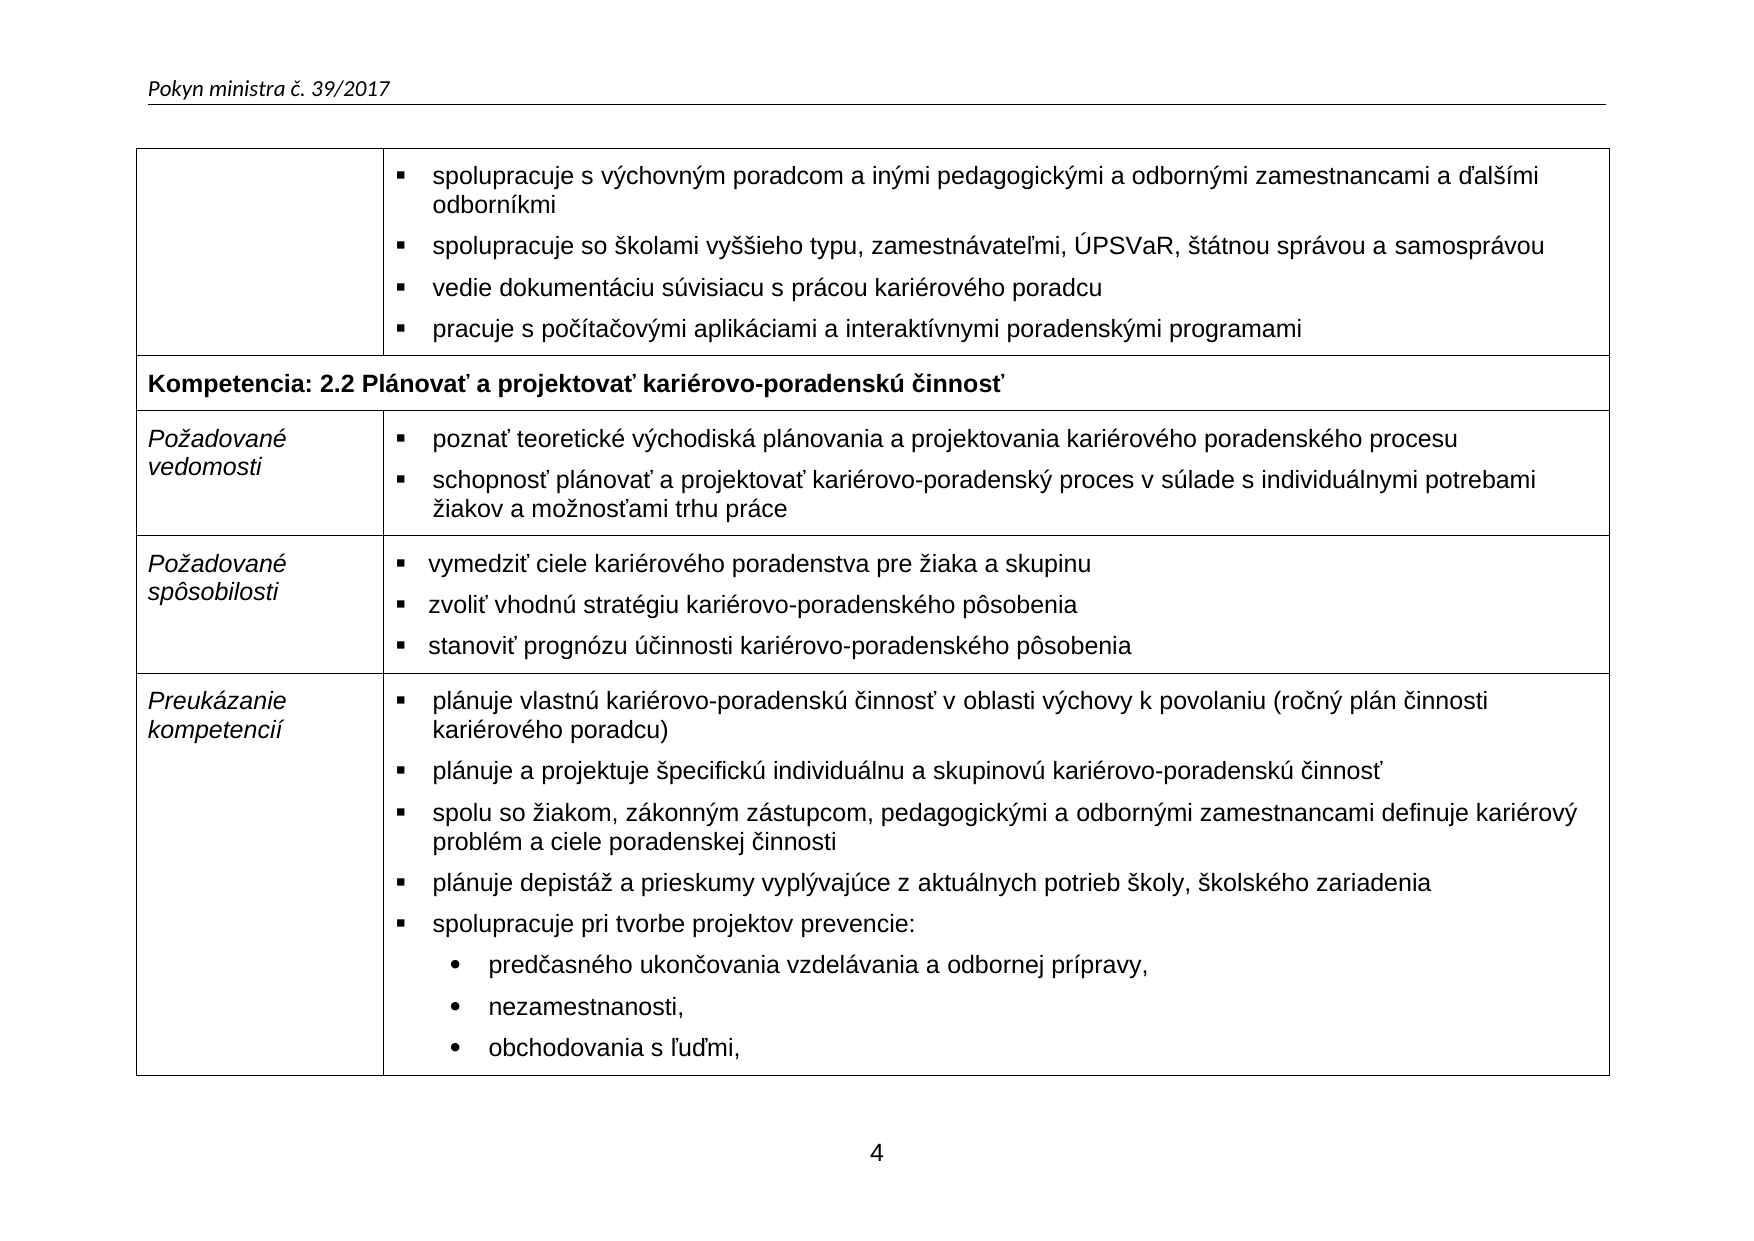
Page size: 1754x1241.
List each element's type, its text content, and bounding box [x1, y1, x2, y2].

table_cell Požadované spôsobilosti [137, 536, 383, 673]
table_cell Kompetencia: 2.2 Plánovať a projektovať kariérovo-poradenskú činnosť [137, 356, 1609, 410]
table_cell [137, 149, 383, 355]
table_cell vymedziť ciele kariérového poradenstva pre žiaka a skupinu zvoliť vhodnú stratégiu kariérovo-poradenského pôsobenia stanoviť prognózu účinnosti kariérovo-poradenského pôsobenia [384, 536, 1609, 673]
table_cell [137, 674, 383, 1074]
table_cell Požadované vedomosti [137, 411, 383, 535]
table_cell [384, 149, 1609, 355]
table_cell poznať teoretické východiská plánovania a projektovania kariérového poradenského procesu schopnosť plánovať a projektovať kariérovo-poradenský proces v súlade s individuálnymi potrebami žiakov a možnosťami trhu práce [384, 411, 1609, 535]
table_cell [384, 674, 1609, 1074]
